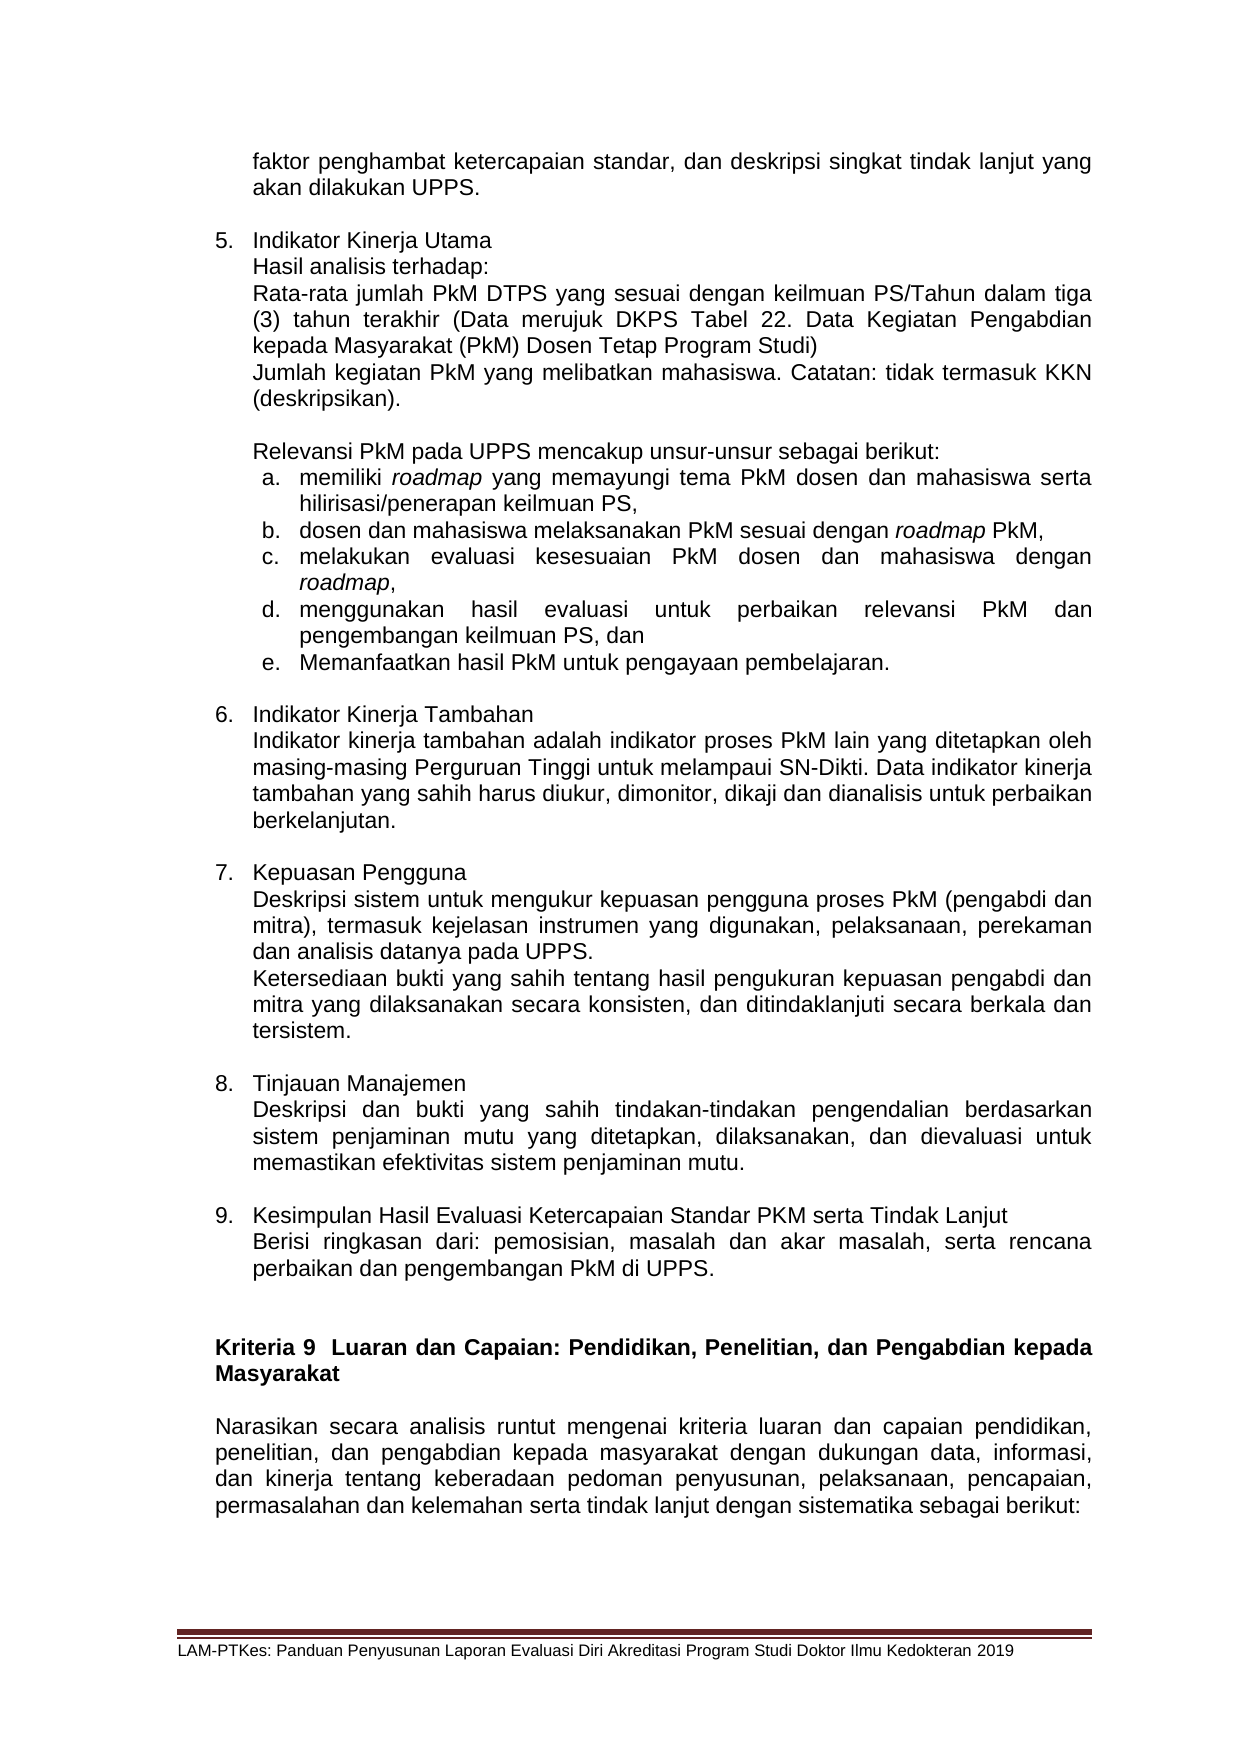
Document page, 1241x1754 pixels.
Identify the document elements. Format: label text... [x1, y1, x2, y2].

list menggunakan hasil evaluasi untuk perbaikan relevansi PkM dan pengembangan keilmuan PS, dan [262, 596, 1092, 648]
list dosen dan mahasiswa melaksanakan PkM sesuai dengan roadmap PkM, [262, 517, 1092, 543]
text Deskripsi dan bukti yang sahih tindakan-tindakan pengendalian berdasarkan sistem penjaminan mutu yang ditetapkan, dilaksanakan, dan dievaluasi untuk memastikan efektivitas sistem penjaminan mutu. [252, 1096, 1092, 1176]
list Indikator Kinerja Tambahan [215, 701, 1092, 727]
text Relevansi PkM pada UPPS mencakup unsur-unsur sebagai berikut: [252, 438, 1092, 464]
text Deskripsi sistem untuk mengukur kepuasan pengguna proses PkM (pengabdi dan mitra), termasuk kejelasan instrumen yang digunakan, pelaksanaan, perekaman dan analisis datanya pada UPPS. [252, 886, 1092, 965]
text Hasil analisis terhadap: [252, 253, 1092, 279]
list Kesimpulan Hasil Evaluasi Ketercapaian Standar PKM serta Tindak Lanjut [215, 1202, 1092, 1228]
list Tinjauan Manajemen [215, 1070, 1092, 1096]
text Ketersediaan bukti yang sahih tentang hasil pengukuran kepuasan pengabdi dan mitra yang dilaksanakan secara konsisten, dan ditindaklanjuti secara berkala dan tersistem. [252, 965, 1092, 1044]
list memiliki roadmap yang memayungi tema PkM dosen dan mahasiswa serta hilirisasi/penerapan keilmuan PS, [262, 464, 1092, 517]
text Narasikan secara analisis runtut mengenai kriteria luaran dan capaian pendidikan, penelitian, dan pengabdian kepada masyarakat dengan dukungan data, informasi, dan kinerja tentang keberadaan pedoman penyusunan, pelaksanaan, pencapaian, permasalahan dan kelemahan serta tindak lanjut dengan sistematika sebagai berikut: [215, 1413, 1092, 1518]
list melakukan evaluasi kesesuaian PkM dosen dan mahasiswa dengan roadmap, [262, 543, 1092, 596]
text Berisi ringkasan dari: pemosisian, masalah dan akar masalah, serta rencana perbaikan dan pengembangan PkM di UPPS. [252, 1228, 1092, 1281]
subtitle Kriteria 9 Luaran dan Capaian: Pendidikan, Penelitian, dan Pengabdian kepada Masyarakat [215, 1334, 1092, 1386]
text Jumlah kegiatan PkM yang melibatkan mahasiswa. Catatan: tidak termasuk KKN (deskripsikan). [252, 358, 1092, 411]
list Kepuasan Pengguna [215, 859, 1092, 886]
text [252, 148, 1092, 200]
text Rata-rata jumlah PkM DTPS yang sesuai dengan keilmuan PS/Tahun dalam tiga (3) tahun terakhir (Data merujuk DKPS Tabel 22. Data Kegiatan Pengabdian kepada Masyarakat (PkM) Dosen Tetap Program Studi) [252, 279, 1092, 358]
list Indikator Kinerja Utama [215, 227, 1092, 253]
text Indikator kinerja tambahan adalah indikator proses PkM lain yang ditetapkan oleh masing-masing Perguruan Tinggi untuk melampaui SN-Dikti. Data indikator kinerja tambahan yang sahih harus diukur, dimonitor, dikaji dan dianalisis untuk perbaikan berkelanjutan. [252, 727, 1092, 833]
list Memanfaatkan hasil PkM untuk pengayaan pembelajaran. [262, 648, 1092, 675]
